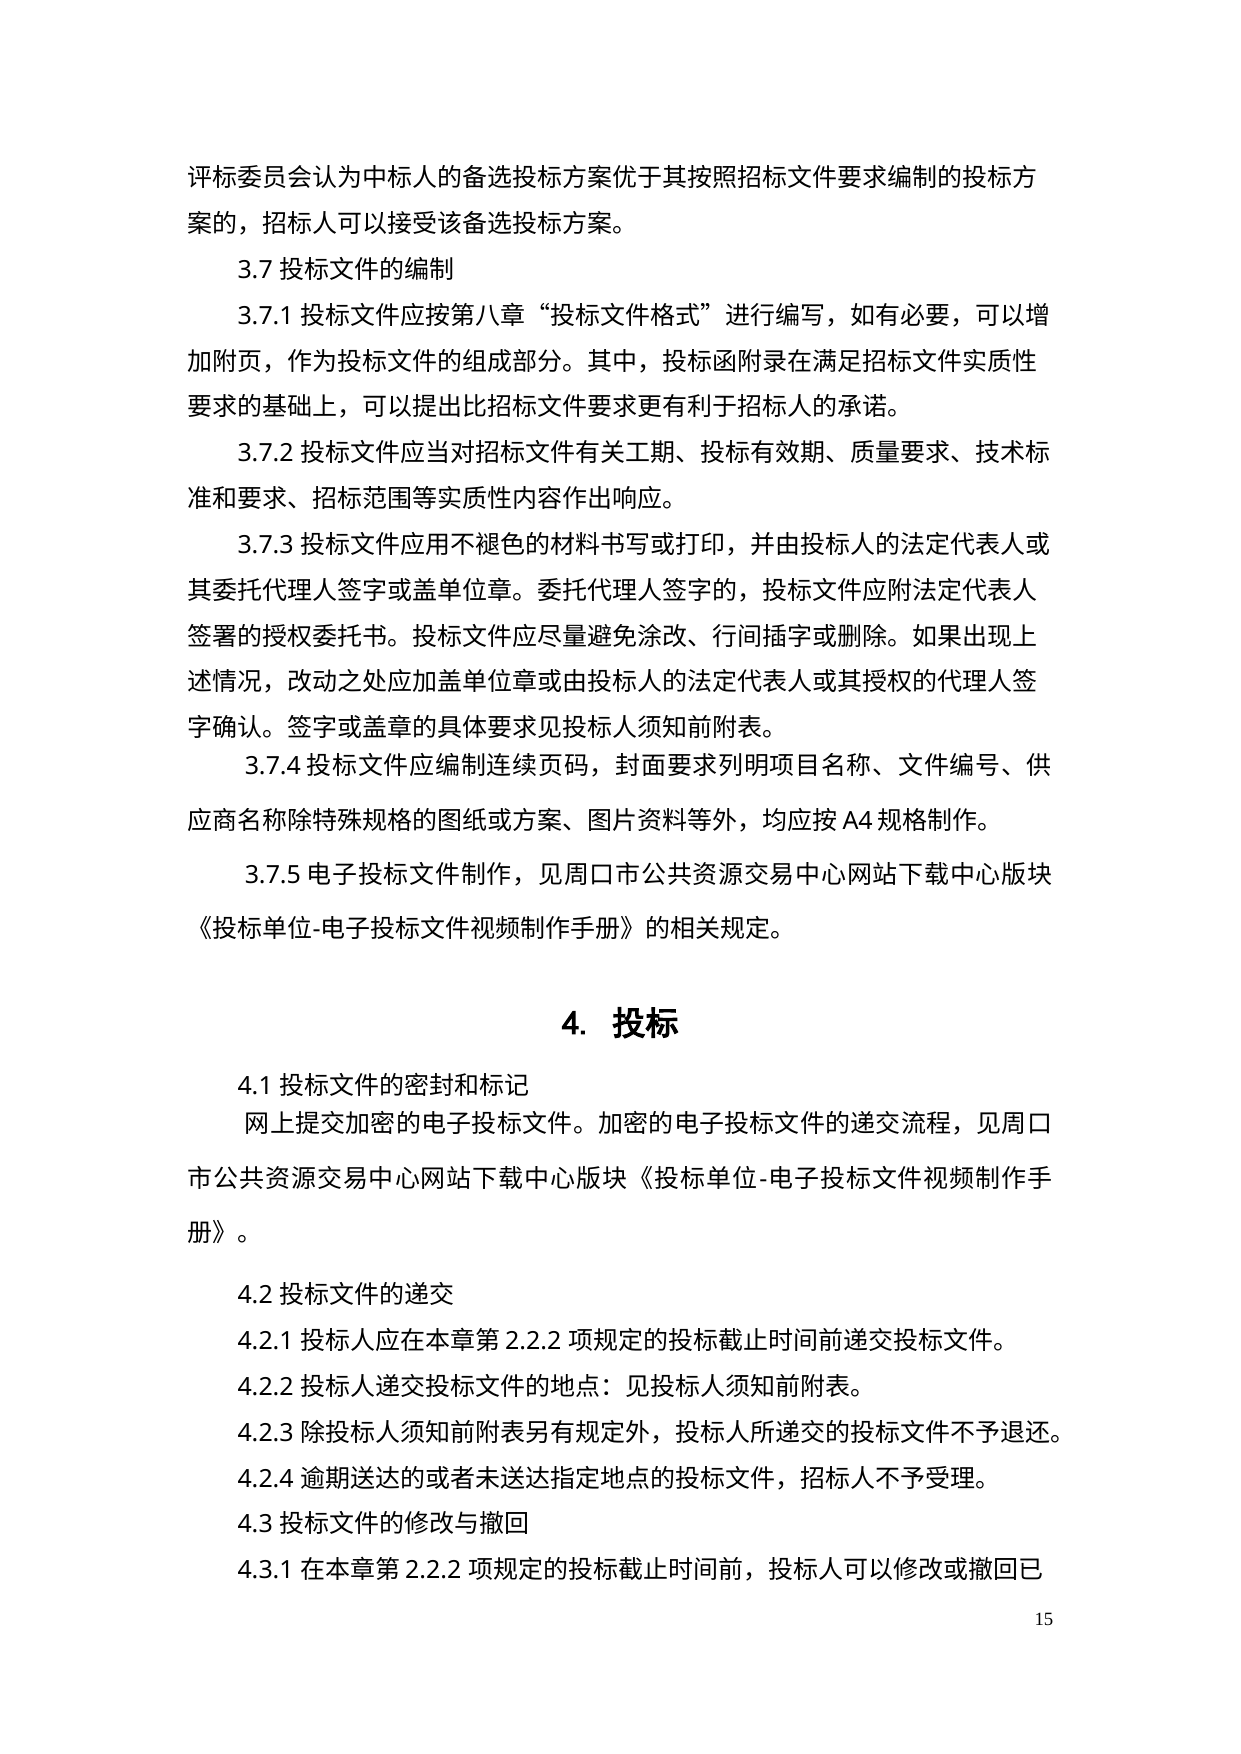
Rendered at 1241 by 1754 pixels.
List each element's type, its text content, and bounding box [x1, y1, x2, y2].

subtitle 4. 投标 [187, 1001, 1053, 1039]
text 3.7.2 投标文件应当对招标文件有关工期、投标有效期、质量要求、技术标准和要求、招标范围等实质性内容作出响应。 [187, 425, 1053, 517]
text 3.7 投标文件的编制 [187, 242, 1053, 287]
text 3.7.5电子投标文件制作，见周口市公共资源交易中心网站下载中心版块《投标单位-电子投标文件视频制作手册》的相关规定。 [187, 854, 1053, 945]
text 3.7.3 投标文件应用不褪色的材料书写或打印，并由投标人的法定代表人或其委托代理人签字或盖单位章。委托代理人签字的，投标文件应附法定代表人签署的授权委托书。投标文件应尽量避免涂改、行间插字或删除。如果出现上述情况，改动之处应加盖单位章或由投标人的法定代表人或其授权的代理人签字确认。签字或盖章的具体要求见投标人须知前附表。 [187, 517, 1053, 746]
text 4.1 投标文件的密封和标记 [187, 1058, 1053, 1104]
text 网上提交加密的电子投标文件。加密的电子投标文件的递交流程，见周口市公共资源交易中心网站下载中心版块《投标单位-电子投标文件视频制作手册》。 [187, 1104, 1053, 1249]
text 4.2.4 逾期送达的或者未送达指定地点的投标文件，招标人不予受理。 [187, 1450, 1053, 1496]
text 4.2 投标文件的递交 [187, 1267, 1053, 1313]
text 3.7.1 投标文件应按第八章“投标文件格式”进行编写，如有必要，可以增加附页，作为投标文件的组成部分。其中，投标函附录在满足招标文件实质性要求的基础上，可以提出比招标文件要求更有利于招标人的承诺。 [187, 287, 1053, 425]
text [187, 150, 1053, 242]
text 4.3 投标文件的修改与撤回 [187, 1496, 1053, 1542]
text 4.2.3 除投标人须知前附表另有规定外，投标人所递交的投标文件不予退还。 [187, 1404, 1053, 1450]
text 3.7.4投标文件应编制连续页码，封面要求列明项目名称、文件编号、供应商名称除特殊规格的图纸或方案、图片资料等外，均应按A4规格制作。 [187, 746, 1053, 836]
text 4.2.1 投标人应在本章第2.2.2 项规定的投标截止时间前递交投标文件。 [187, 1313, 1053, 1359]
text 4.2.2 投标人递交投标文件的地点：见投标人须知前附表。 [187, 1359, 1053, 1404]
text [187, 1542, 1053, 1588]
